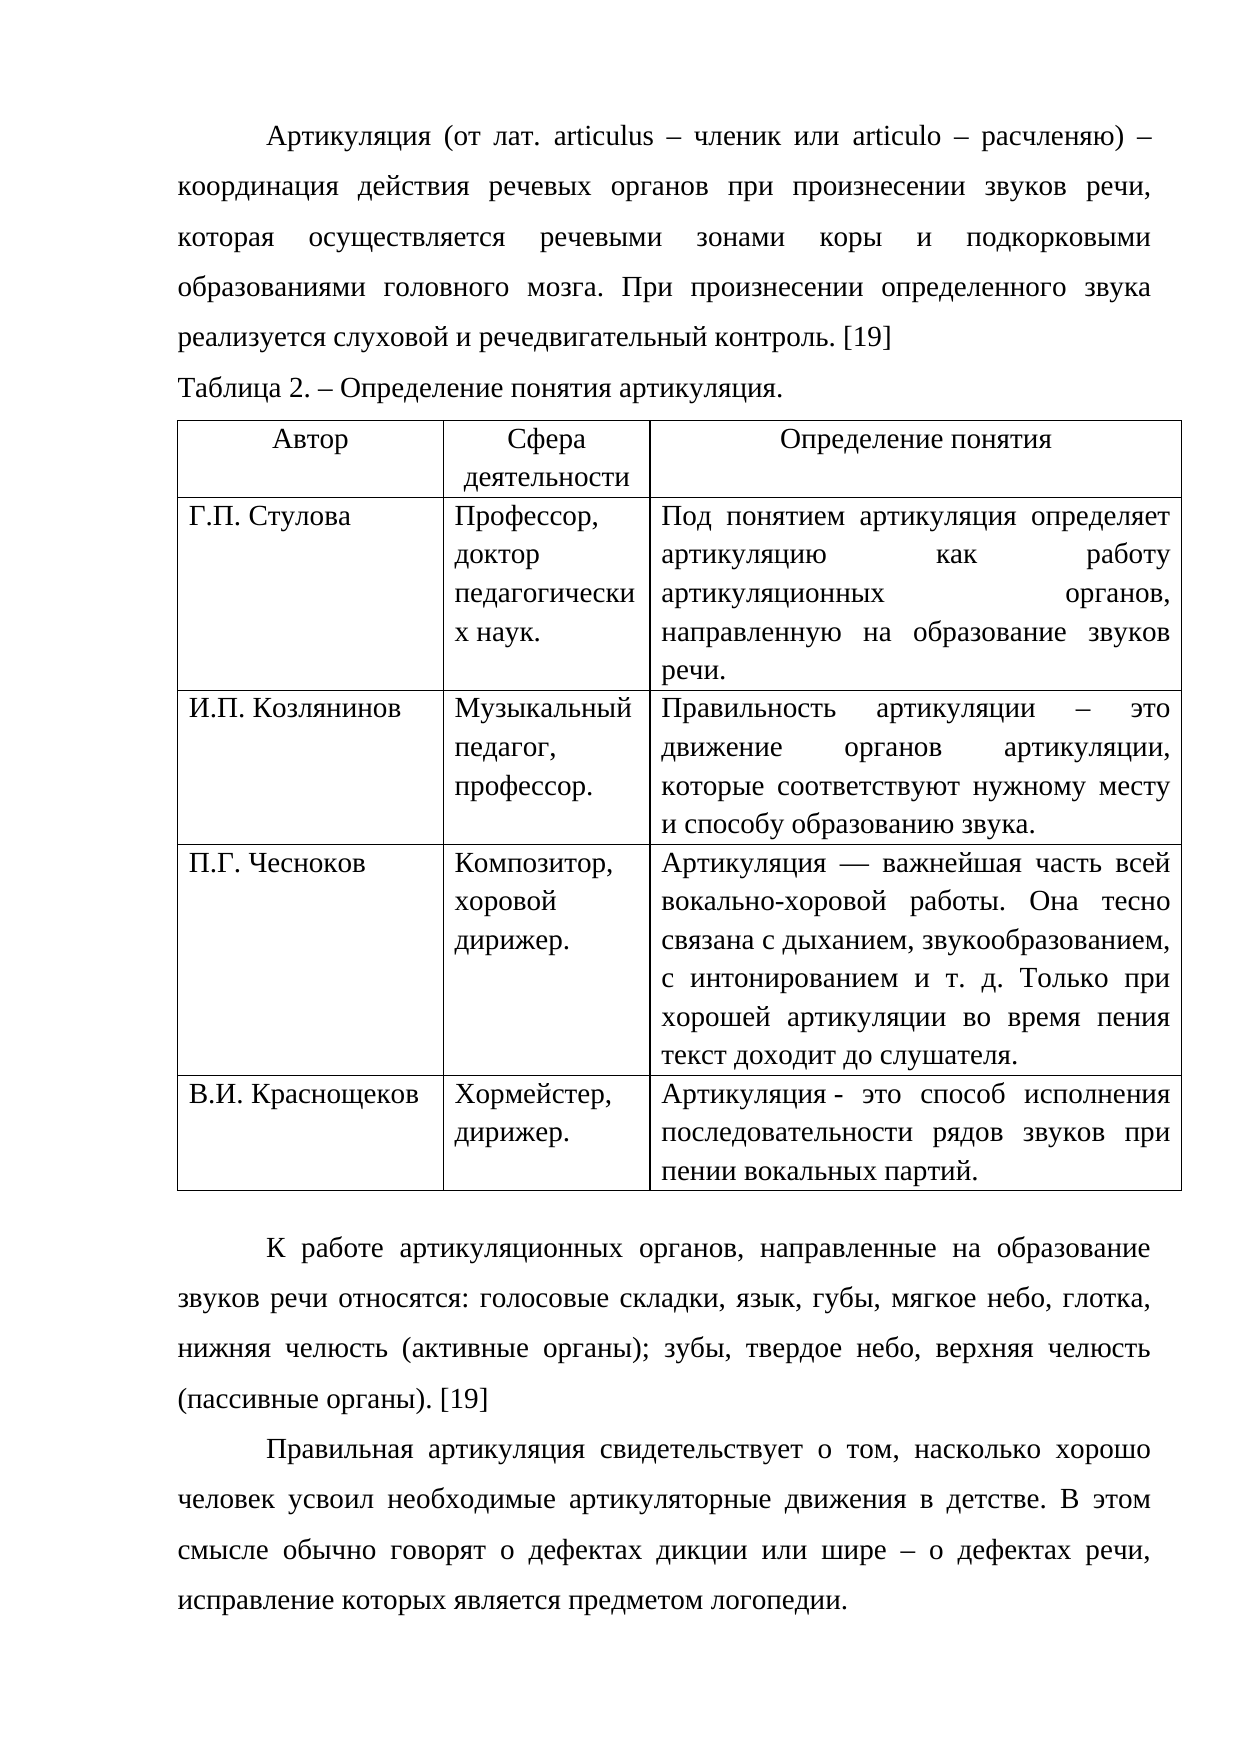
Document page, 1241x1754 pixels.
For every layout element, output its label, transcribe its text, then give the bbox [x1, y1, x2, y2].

table_cell Г.П. Стулова [178, 498, 443, 689]
table_cell Профессор, доктор педагогических наук. [444, 498, 649, 689]
table_cell Композитор, хоровой дирижер. [444, 845, 649, 1075]
table_cell И.П. Козлянинов [178, 691, 443, 844]
table_cell Хормейстер, дирижер. [444, 1076, 649, 1190]
text Правильная артикуляция свидетельствует о том, насколько хорошо человек усвоил необходимые артикуляторные движения в детстве. В этом смысле обычно говорят о дефектах дикции или шире – о дефектах речи, исправление которых является предметом логопедии. [177, 1431, 1152, 1616]
table_cell В.И. Краснощеков [178, 1076, 443, 1190]
table_cell Артикуляция — важнейшая часть всей вокально-хоровой работы. Она тесно связана с дыханием, звукообразованием, с интонированием и т. д. Только при хорошей артикуляции во время пения текст доходит до слушателя. [651, 845, 1181, 1075]
table_cell Музыкальный педагог, профессор. [444, 691, 649, 844]
table_cell Правильность артикуляции – это движение органов артикуляции, которые соответствуют нужному месту и способу образованию звука. [651, 691, 1181, 844]
table_header Сфера деятельности [444, 421, 649, 497]
table_header Определение понятия [651, 421, 1181, 497]
table_cell П.Г. Чесноков [178, 845, 443, 1075]
text Таблица 2. – Определение понятия артикуляция. [177, 370, 1152, 403]
text Артикуляция (от лат. articulus – членик или articulo – расчленяю) – координация действия речевых органов при произнесении звуков речи, которая осуществляется речевыми зонами коры и подкорковыми образованиями головного мозга. При произнесении определенного звука реализуется слуховой и речедвигательный контроль. [19] [177, 118, 1152, 353]
text К работе артикуляционных органов, направленные на образование звуков речи относятся: голосовые складки, язык, губы, мягкое небо, глотка, нижняя челюсть (активные органы); зубы, твердое небо, верхняя челюсть (пассивные органы). [19] [177, 1230, 1152, 1414]
table_cell Артикуляция - это способ исполнения последовательности рядов звуков при пении вокальных партий. [651, 1076, 1181, 1190]
table_cell Под понятием артикуляция определяет артикуляцию как работу артикуляционных органов, направленную на образование звуков речи. [651, 498, 1181, 689]
table_header Автор [178, 421, 443, 497]
